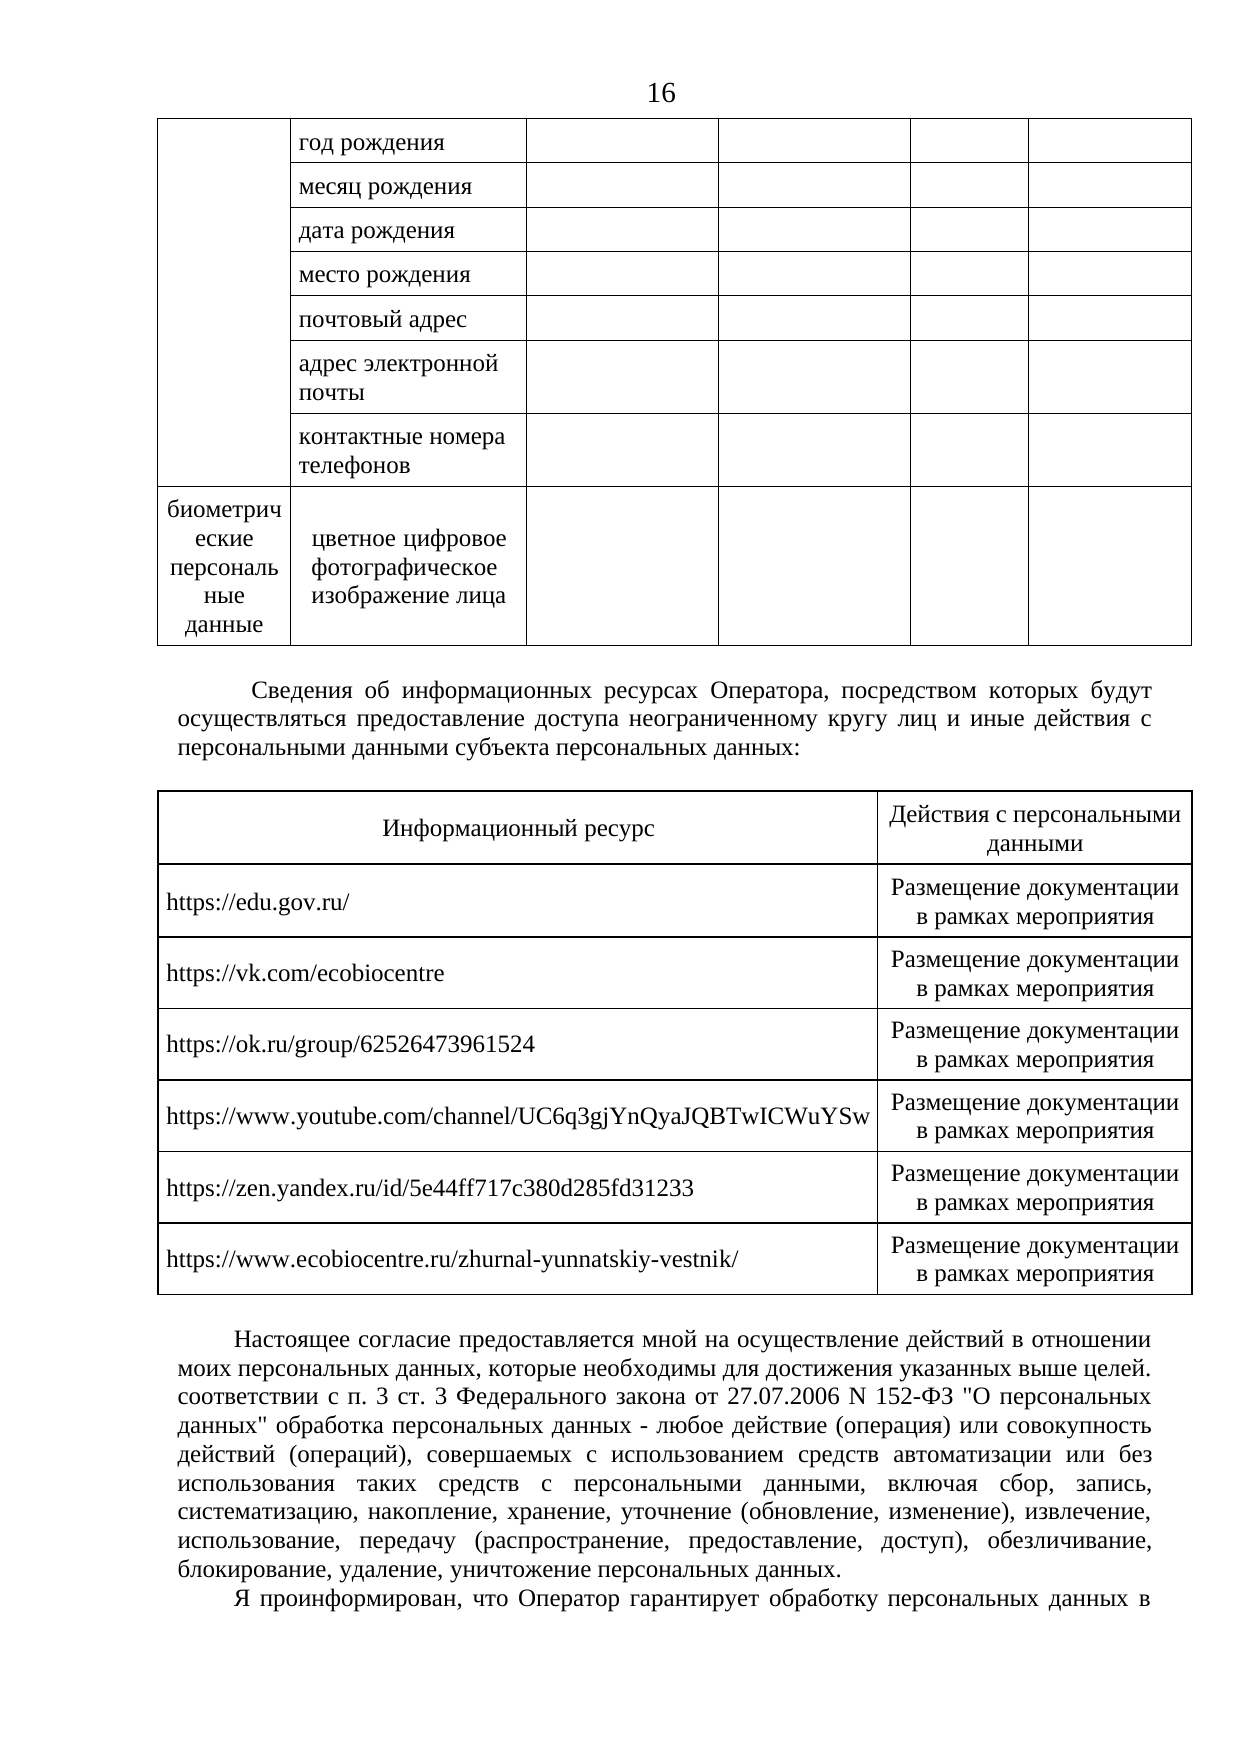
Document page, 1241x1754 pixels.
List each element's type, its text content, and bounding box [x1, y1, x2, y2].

table_cell [911, 341, 1028, 412]
table_cell [911, 208, 1028, 251]
table_cell [719, 414, 910, 486]
table_cell https://zen.yandex.ru/id/5e44ff717c380d285fd31233 [159, 1152, 877, 1222]
table_header год рождения [291, 119, 526, 162]
table_cell Размещение документации в рамках мероприятия [878, 1081, 1191, 1151]
table_cell [1029, 341, 1191, 412]
table_cell [1029, 252, 1191, 295]
text Сведения об информационных ресурсах Оператора, посредством которых будут осуществляться предоставление доступа неограниченному кругу лиц и иные действия с персональными данными субъекта персональных данных: [177, 675, 1153, 761]
table_cell Размещение документации в рамках мероприятия [878, 1152, 1191, 1222]
table_cell [719, 487, 910, 645]
table_cell https://ok.ru/group/62526473961524 [159, 1009, 877, 1079]
table_cell https://www.youtube.com/channel/UC6q3gjYnQyaJQBTwICWuYSw [159, 1081, 877, 1151]
table_cell почтовый адрес [291, 296, 526, 339]
table_cell [1029, 208, 1191, 251]
table_cell [719, 252, 910, 295]
table_header [527, 119, 718, 162]
table_cell [719, 341, 910, 412]
table_cell [1029, 487, 1191, 645]
table_cell https://edu.gov.ru/ [159, 865, 877, 936]
table_cell Размещение документации в рамках мероприятия [878, 1224, 1191, 1294]
table_cell место рождения [291, 252, 526, 295]
table_cell Размещение документации в рамках мероприятия [878, 938, 1191, 1008]
table_header [1029, 119, 1191, 162]
table_header Действия с персональными данными [878, 792, 1191, 863]
table_cell [911, 163, 1028, 207]
table_cell [527, 414, 718, 486]
table_cell [527, 487, 718, 645]
table_cell контактные номера телефонов [291, 414, 526, 486]
table_header Информационный ресурс [159, 792, 877, 863]
table_header [911, 119, 1028, 162]
table_cell [911, 487, 1028, 645]
table_cell [719, 163, 910, 207]
table_cell [911, 252, 1028, 295]
table_header [158, 119, 290, 486]
table_cell Размещение документации в рамках мероприятия [878, 1009, 1191, 1079]
table_cell [1029, 414, 1191, 486]
table_cell цветное цифровое фотографическое изображение лица [291, 487, 526, 645]
table_cell [527, 296, 718, 339]
table_cell месяц рождения [291, 163, 526, 207]
table_cell [911, 414, 1028, 486]
table_cell [527, 252, 718, 295]
table_cell [1029, 163, 1191, 207]
text Я проинформирован, что Оператор гарантирует обработку персональных данных в [233, 1583, 1217, 1612]
text Настоящее согласие предоставляется мной на осуществление действий в отношении моих персональных данных, которые необходимы для достижения указанных выше целей. соответствии с п. 3 ст. 3 Федерального закона от 27.07.2006 N 152-ФЗ "О персональных данных" обработка персональных данных - любое действие (операция) или совокупность действий (операций), совершаемых с использованием средств автоматизации или без использования таких средств с персональными данными, включая сбор, запись, систематизацию, накопление, хранение, уточнение (обновление, изменение), извлечение, использование, передачу (распространение, предоставление, доступ), обезличивание, блокирование, удаление, уничтожение персональных данных. [177, 1324, 1152, 1583]
table_cell [719, 296, 910, 339]
table_cell адрес электронной почты [291, 341, 526, 412]
table_header [719, 119, 910, 162]
table_cell Размещение документации в рамках мероприятия [878, 865, 1191, 936]
table_cell [1029, 296, 1191, 339]
table_cell [719, 208, 910, 251]
table_cell биометрич еские персональ ные данные [158, 487, 290, 645]
table_cell https://vk.com/ecobiocentre [159, 938, 877, 1008]
table_cell [527, 341, 718, 412]
table_cell [527, 163, 718, 207]
table_cell https://www.ecobiocentre.ru/zhurnal-yunnatskiy-vestnik/ [159, 1224, 877, 1294]
table_cell дата рождения [291, 208, 526, 251]
table_cell [527, 208, 718, 251]
table_cell [911, 296, 1028, 339]
